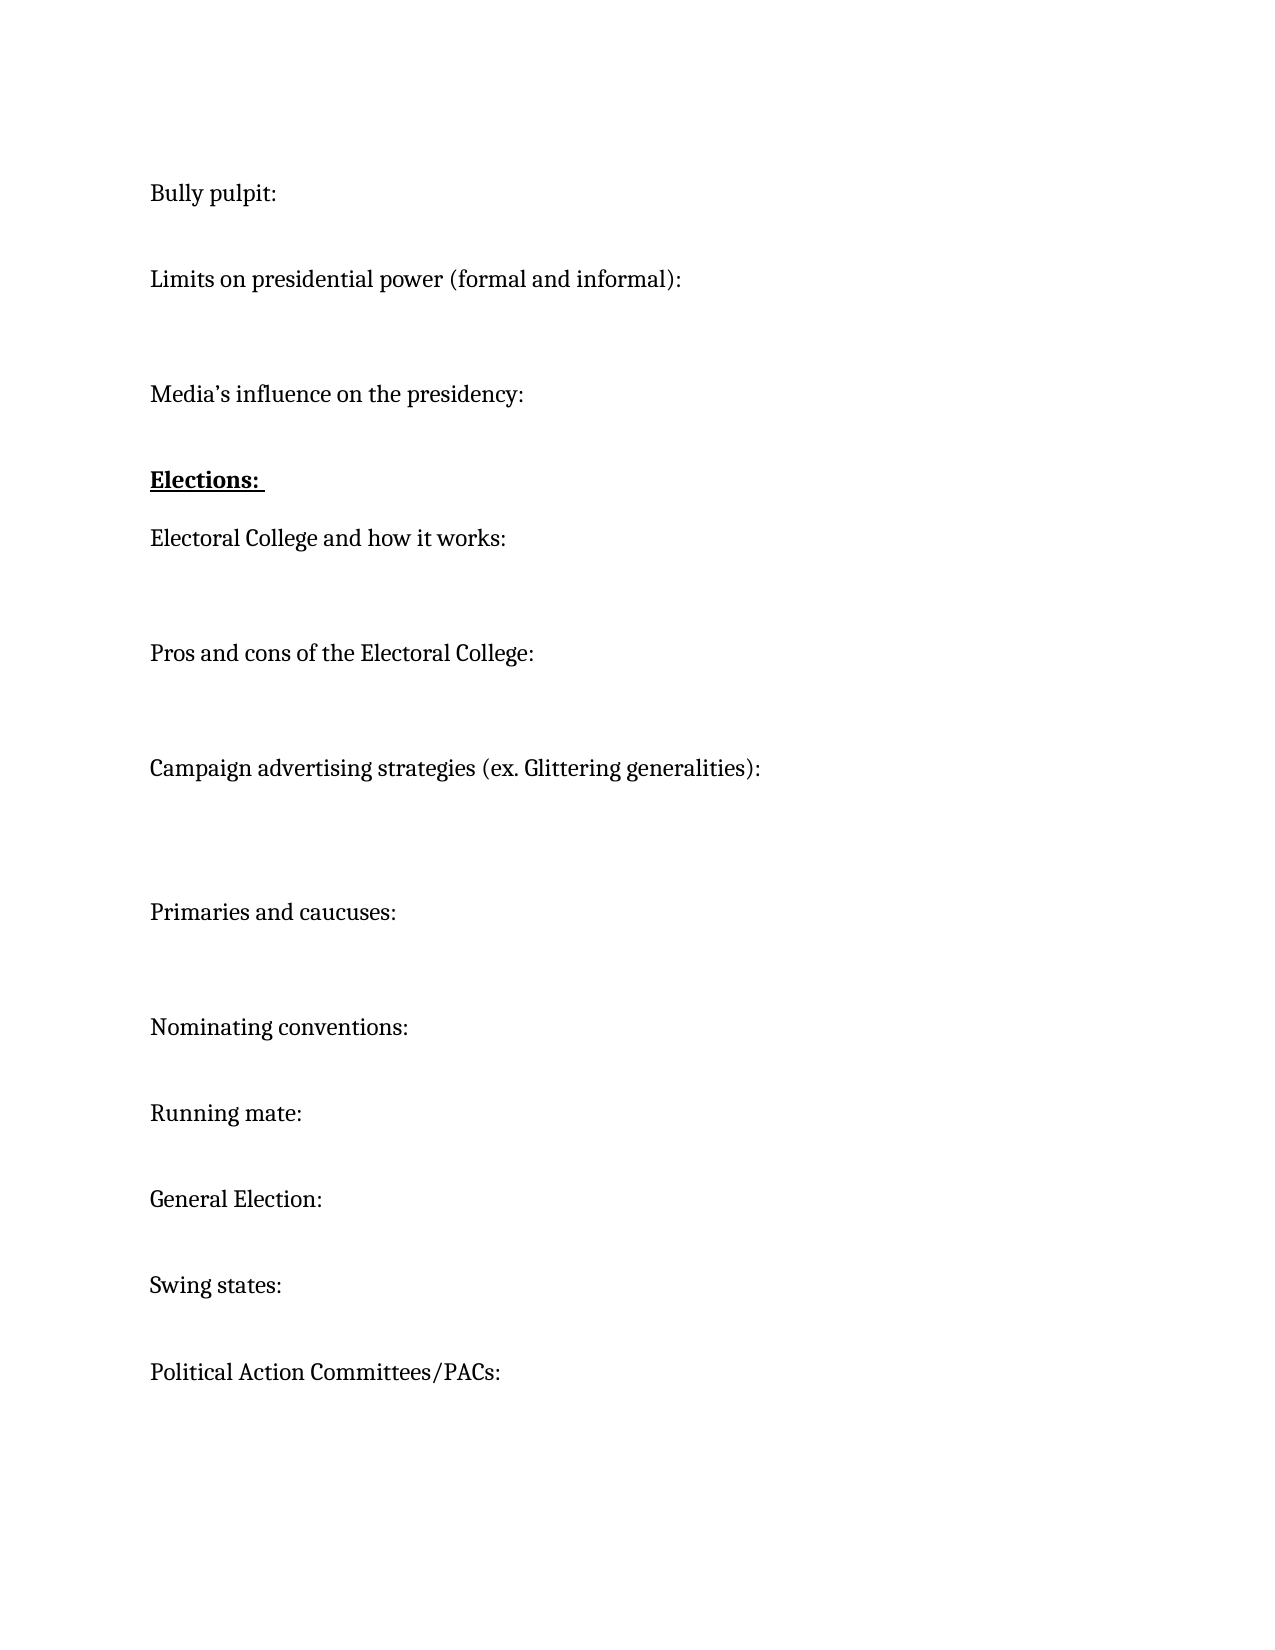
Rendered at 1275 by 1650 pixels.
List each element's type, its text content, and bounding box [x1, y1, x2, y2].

text Campaign advertising strategies (ex. Glittering generalities): [150, 754, 1125, 782]
text Limits on presidential power (formal and informal): [150, 265, 1125, 294]
text General Election: [150, 1185, 1125, 1214]
text Media’s influence on the presidency: [150, 380, 1125, 409]
text Political Action Committees/PACs: [150, 1357, 1125, 1386]
text Primaries and caucuses: [150, 897, 1125, 926]
text Bully pulpit: [150, 179, 1125, 207]
text Swing states: [150, 1271, 1125, 1300]
text Running mate: [150, 1099, 1125, 1127]
text Nominating conventions: [150, 1012, 1125, 1041]
text Elections: [150, 466, 1125, 495]
text Electoral College and how it works: [150, 524, 1125, 552]
text Pros and cons of the Electoral College: [150, 639, 1125, 667]
